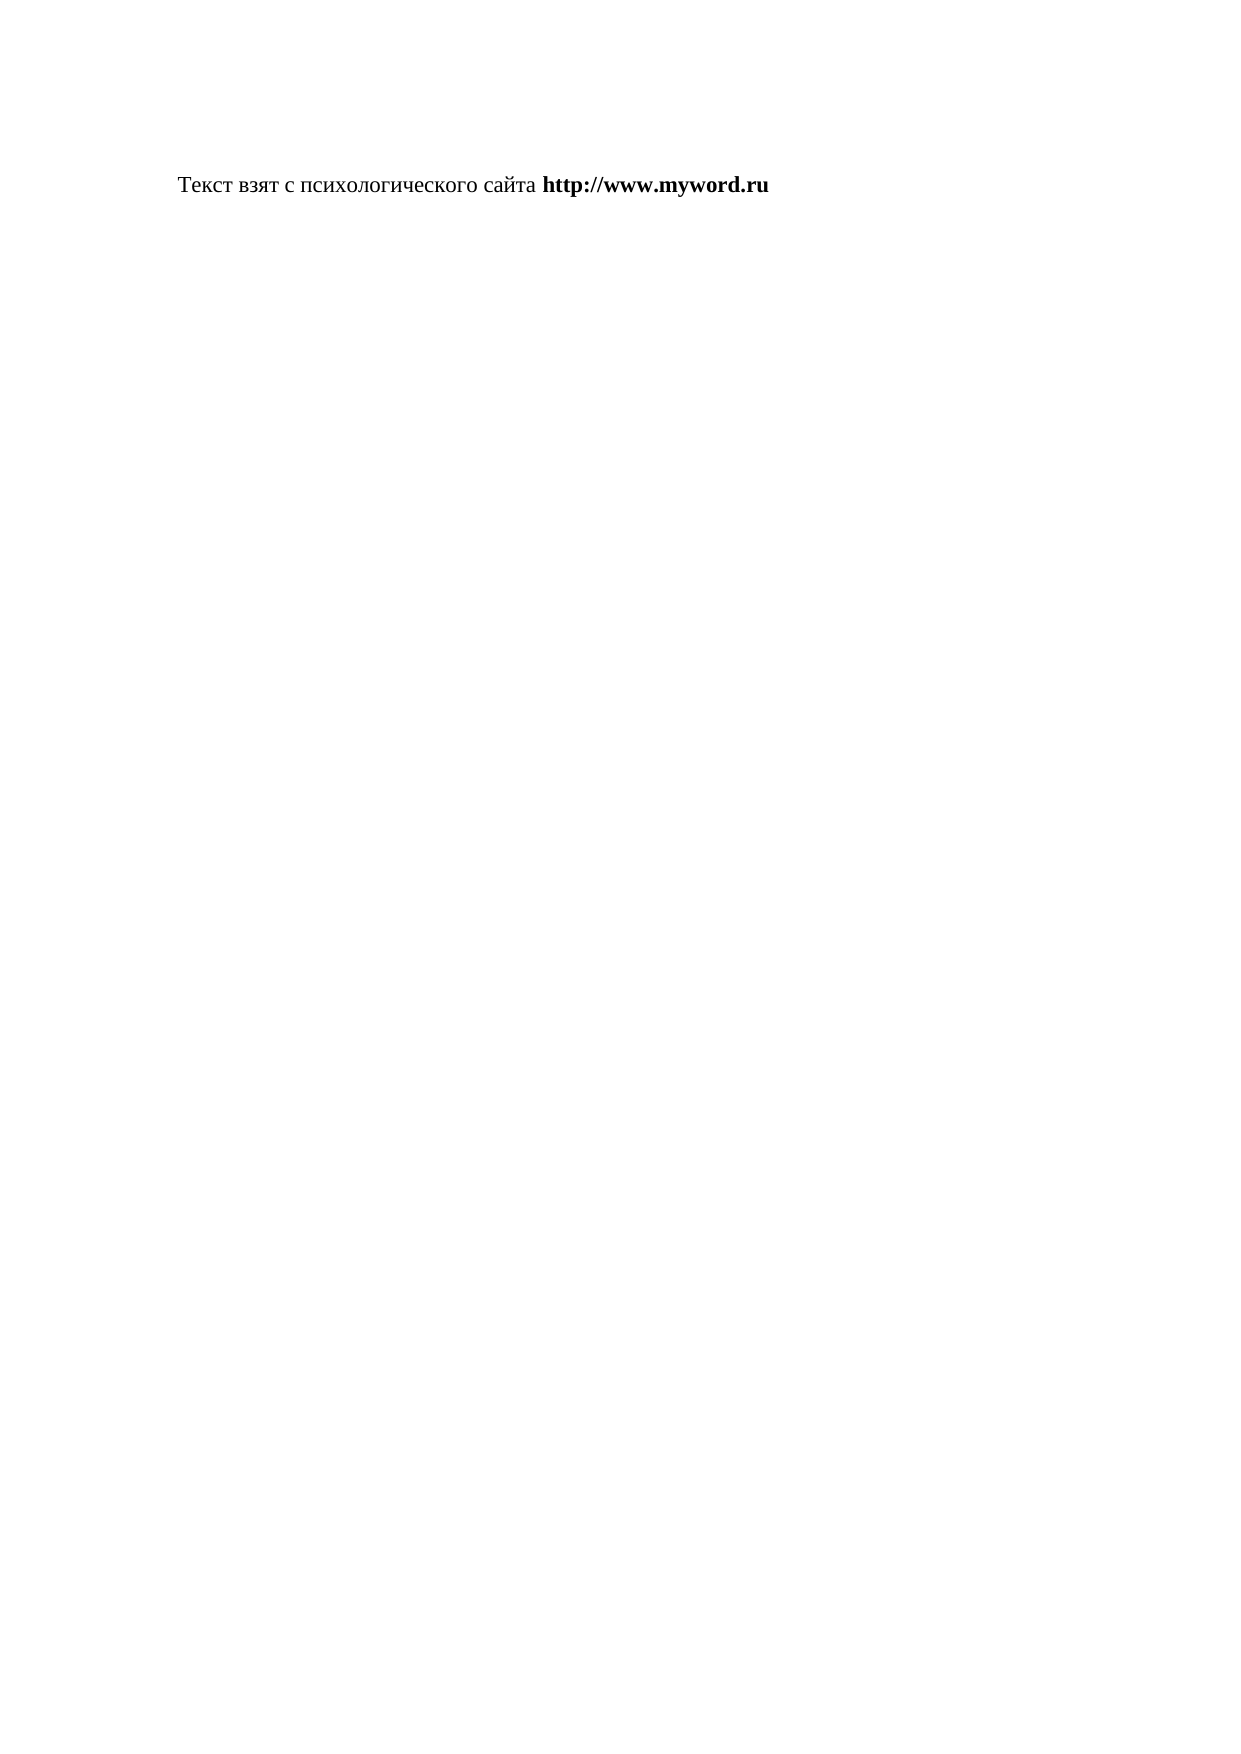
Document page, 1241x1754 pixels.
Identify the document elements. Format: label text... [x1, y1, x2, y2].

text Текст взят с психологического сайта http://www.myword.ru [177, 171, 1152, 197]
